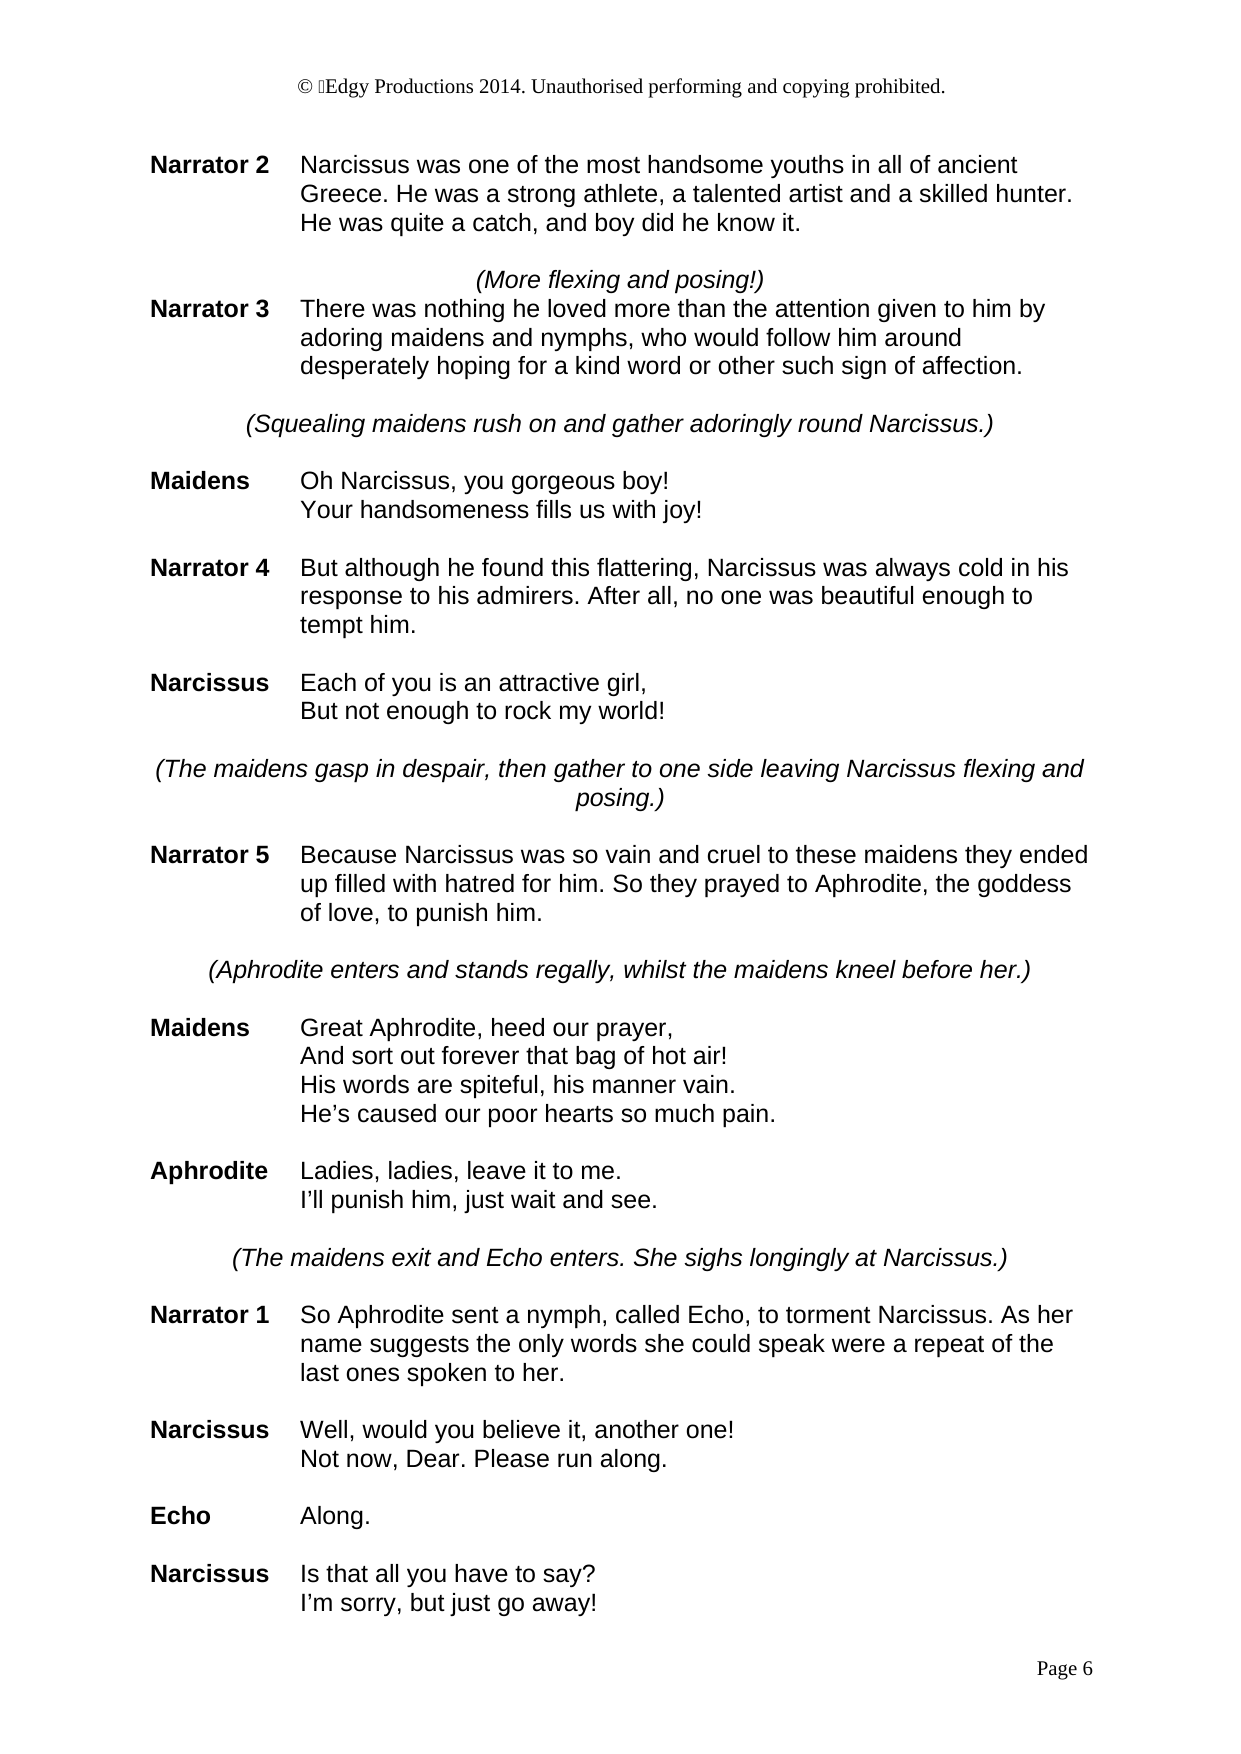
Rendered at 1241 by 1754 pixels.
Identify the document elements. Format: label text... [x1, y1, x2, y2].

text Narrator 5 Because Narcissus was so vain and cruel to these maidens they ended up filled with hatred for him. So they prayed to Aphrodite, the goddess of love, to punish him. [150, 840, 1093, 926]
text Narrator 3 There was nothing he loved more than the attention given to him by adoring maidens and nymphs, who would follow him around desperately hoping for a kind word or other such sign of affection. [150, 294, 1093, 380]
text Narcissus Each of you is an attractive girl, [150, 667, 1093, 696]
text (The maidens exit and Echo enters. She sighs longingly at Narcissus.) [150, 1242, 1093, 1271]
text Narcissus Well, would you believe it, another one! [150, 1415, 1093, 1444]
text Narcissus Is that all you have to say? [150, 1559, 1093, 1587]
text Aphrodite Ladies, ladies, leave it to me. [150, 1156, 1093, 1185]
text I’m sorry, but just go away! [150, 1587, 1093, 1616]
text (Aphrodite enters and stands regally, whilst the maidens kneel before her.) [150, 955, 1093, 984]
text His words are spiteful, his manner vain. [150, 1070, 1093, 1099]
text Narrator 1 So Aphrodite sent a nymph, called Echo, to torment Narcissus. As her name suggests the only words she could speak were a repeat of the last ones spoken to her. [150, 1300, 1093, 1386]
text Narrator 4 But although he found this flattering, Narcissus was always cold in his response to his admirers. After all, no one was beautiful enough to tempt him. [150, 552, 1093, 639]
text (More flexing and posing!) [150, 265, 1093, 294]
text (The maidens gasp in despair, then gather to one side leaving Narcissus flexing and posing.) [150, 754, 1093, 811]
text But not enough to rock my world! [150, 696, 1093, 725]
text (Squealing maidens rush on and gather adoringly round Narcissus.) [150, 409, 1093, 437]
text Narrator 2 Narcissus was one of the most handsome youths in all of ancient Greece. He was a strong athlete, a talented artist and a skilled hunter. He was quite a catch, and boy did he know it. [150, 150, 1093, 236]
text Maidens Great Aphrodite, heed our prayer, [150, 1012, 1093, 1041]
text Echo Along. [150, 1501, 1093, 1530]
text He’s caused our poor hearts so much pain. [150, 1099, 1093, 1127]
text And sort out forever that bag of hot air! [150, 1041, 1093, 1070]
text I’ll punish him, just wait and see. [150, 1185, 1093, 1214]
text Maidens Oh Narcissus, you gorgeous boy! [150, 466, 1093, 495]
text Your handsomeness fills us with joy! [150, 495, 1093, 524]
text Not now, Dear. Please run along. [150, 1444, 1093, 1472]
